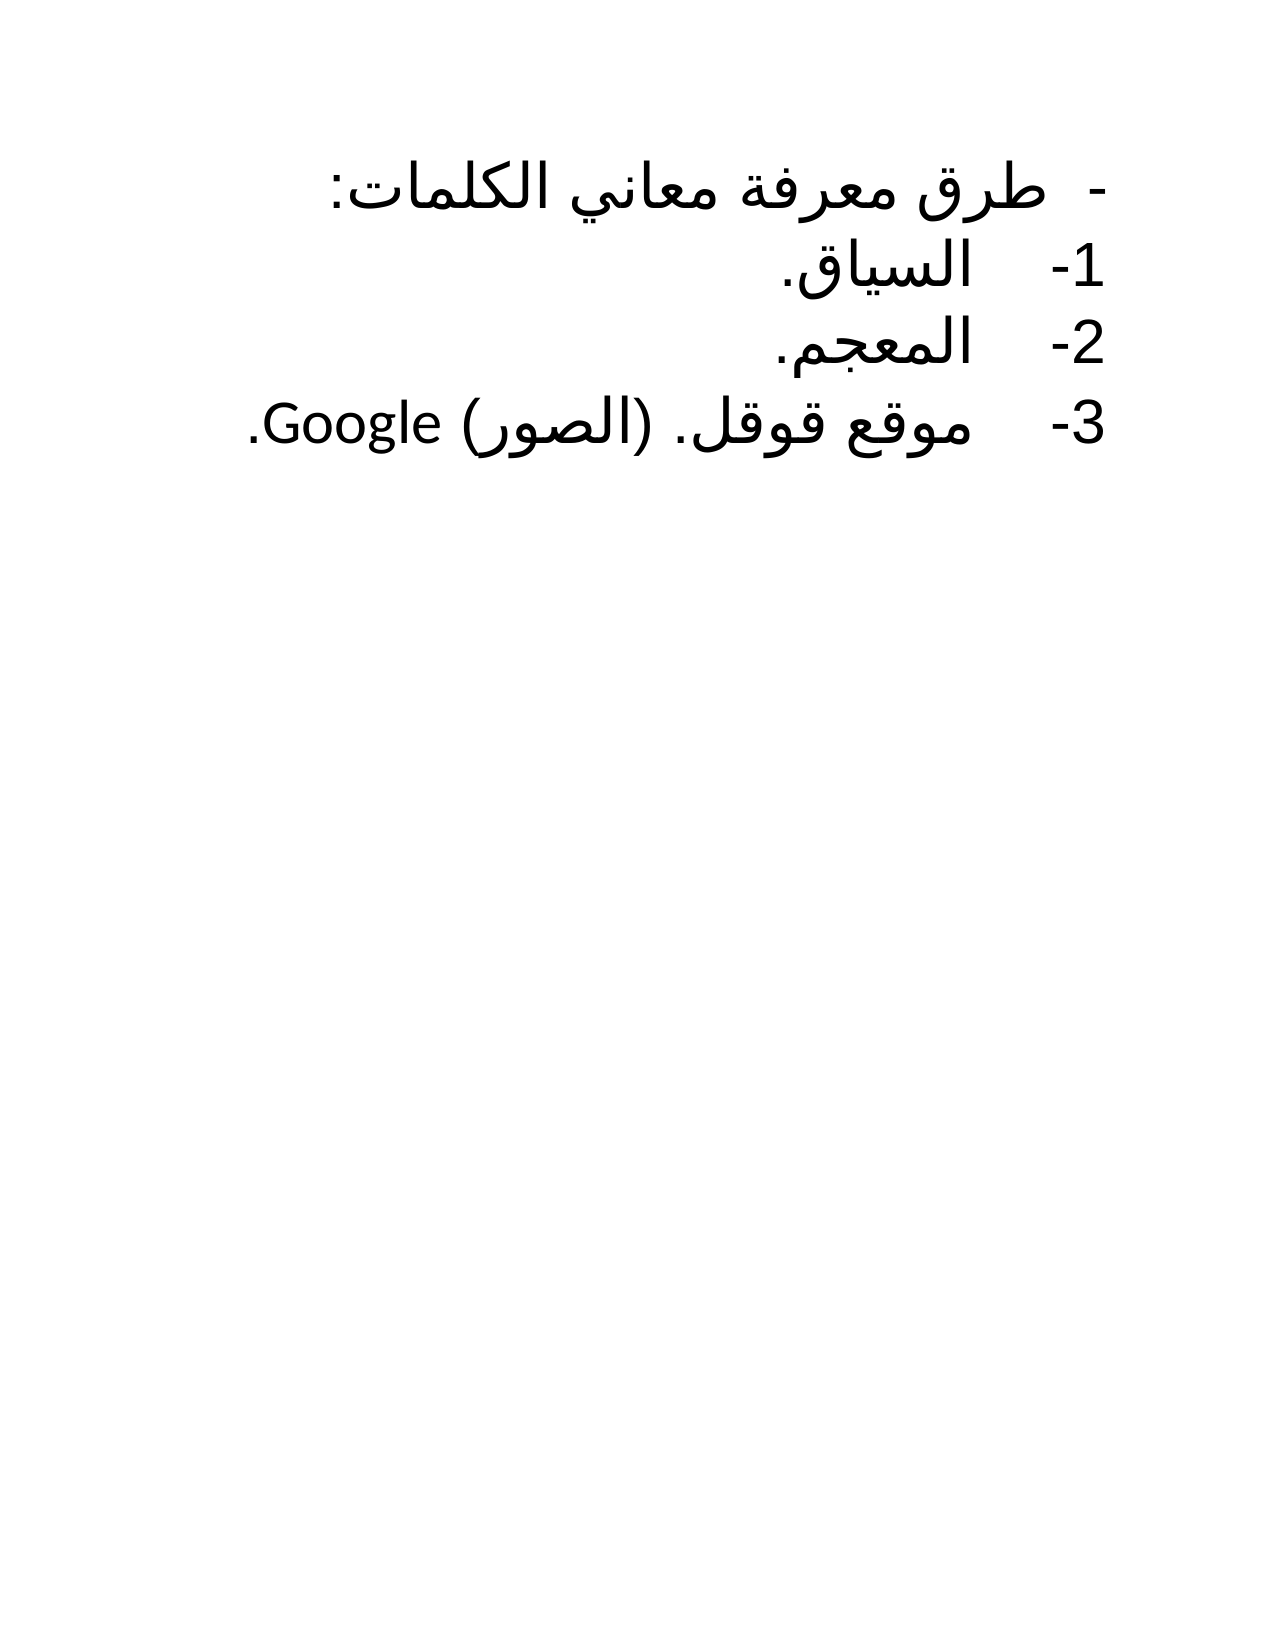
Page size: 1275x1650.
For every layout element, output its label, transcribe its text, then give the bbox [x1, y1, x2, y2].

list طرق معرفة معاني الكلمات: [150, 150, 1087, 222]
list السياق. [150, 228, 1050, 299]
list المعجم. [150, 305, 1050, 377]
list موقع قوقل. (الصور) Google. [150, 383, 1050, 459]
